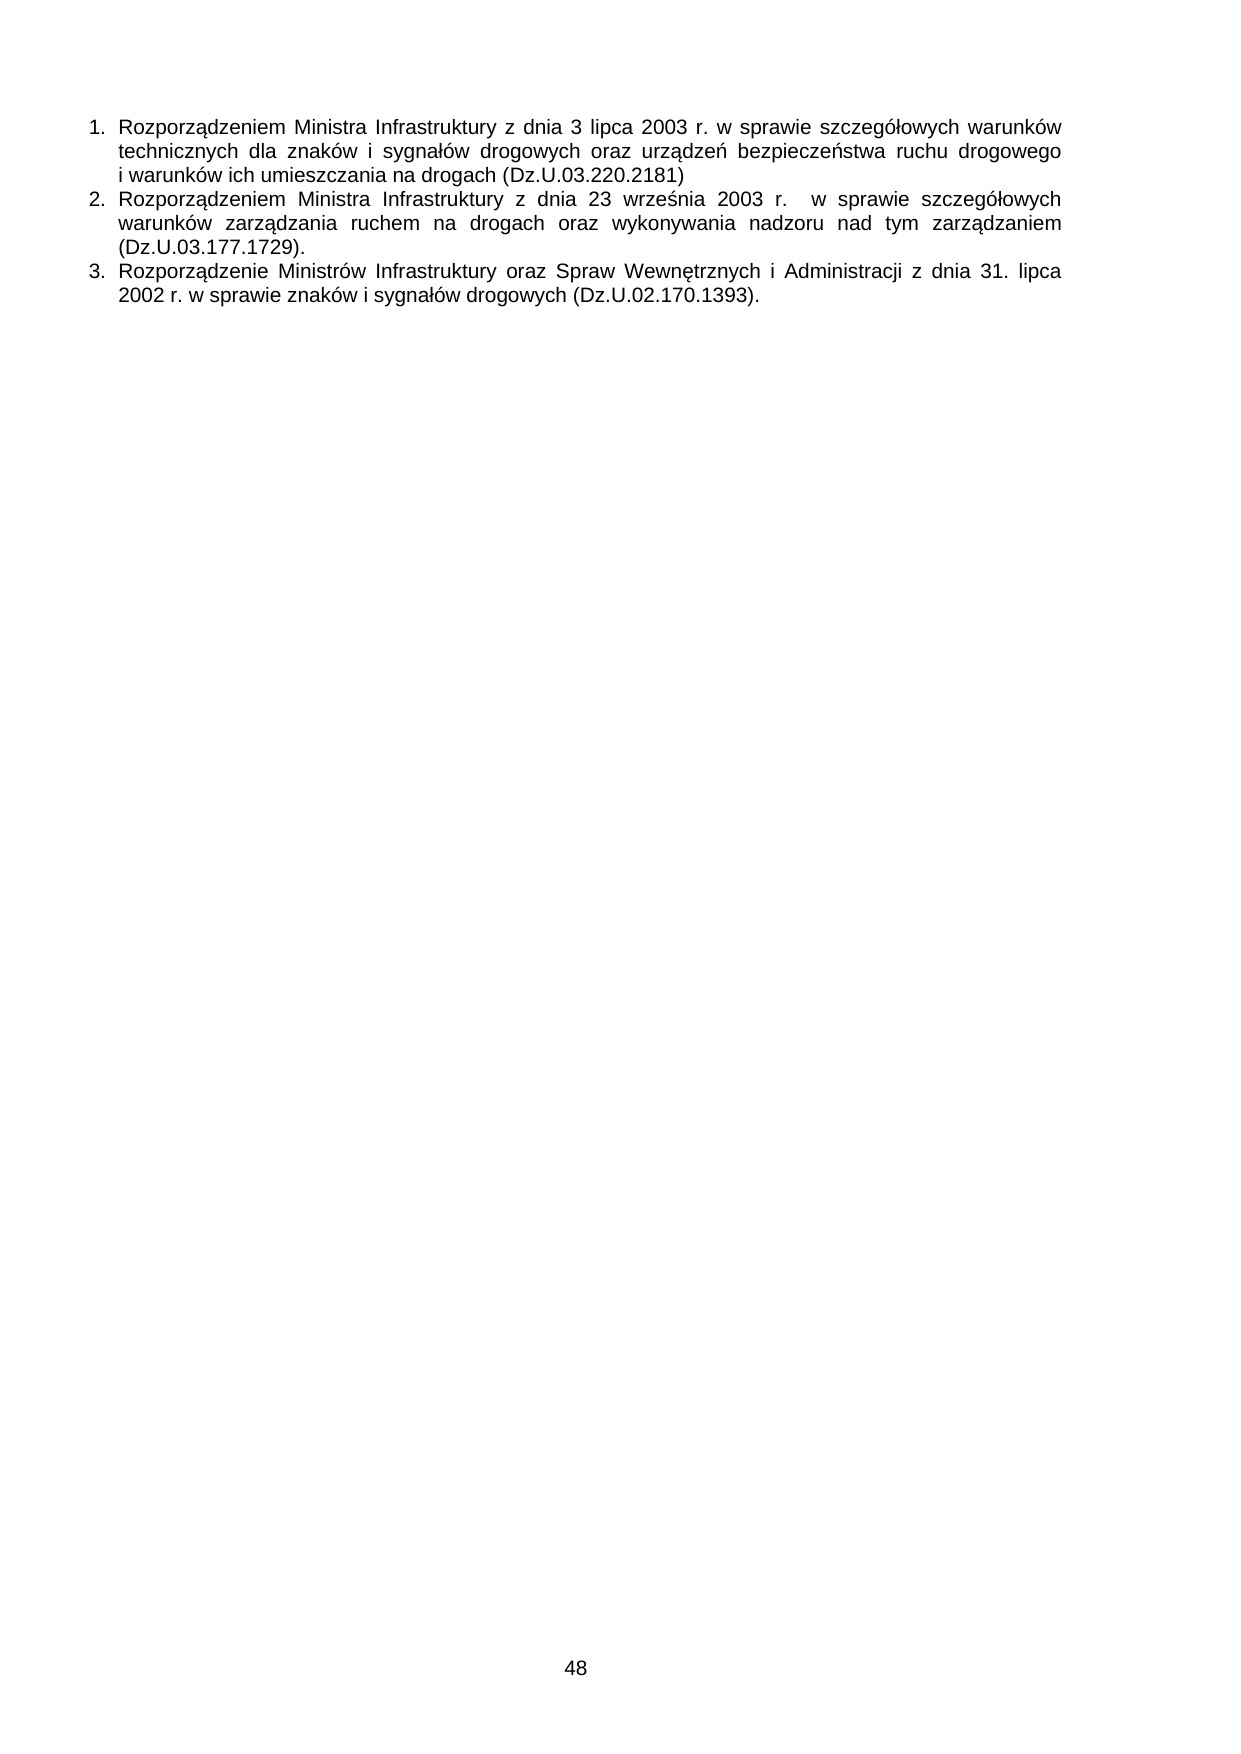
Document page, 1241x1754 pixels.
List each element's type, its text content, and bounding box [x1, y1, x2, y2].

list Rozporządzeniem Ministra Infrastruktury z dnia 3 lipca 2003 r. w sprawie szczegółowych warunków technicznych dla znaków i sygnałów drogowych oraz urządzeń bezpieczeństwa ruchu drogowego i warunków ich umieszczania na drogach (Dz.U.03.220.2181) [88, 115, 1063, 187]
list Rozporządzenie Ministrów Infrastruktury oraz Spraw Wewnętrznych i Administracji z dnia 31. lipca 2002 r. w sprawie znaków i sygnałów drogowych (Dz.U.02.170.1393). [88, 259, 1063, 307]
list Rozporządzeniem Ministra Infrastruktury z dnia 23 września 2003 r. w sprawie szczegółowych warunków zarządzania ruchem na drogach oraz wykonywania nadzoru nad tym zarządzaniem (Dz.U.03.177.1729). [88, 187, 1063, 259]
